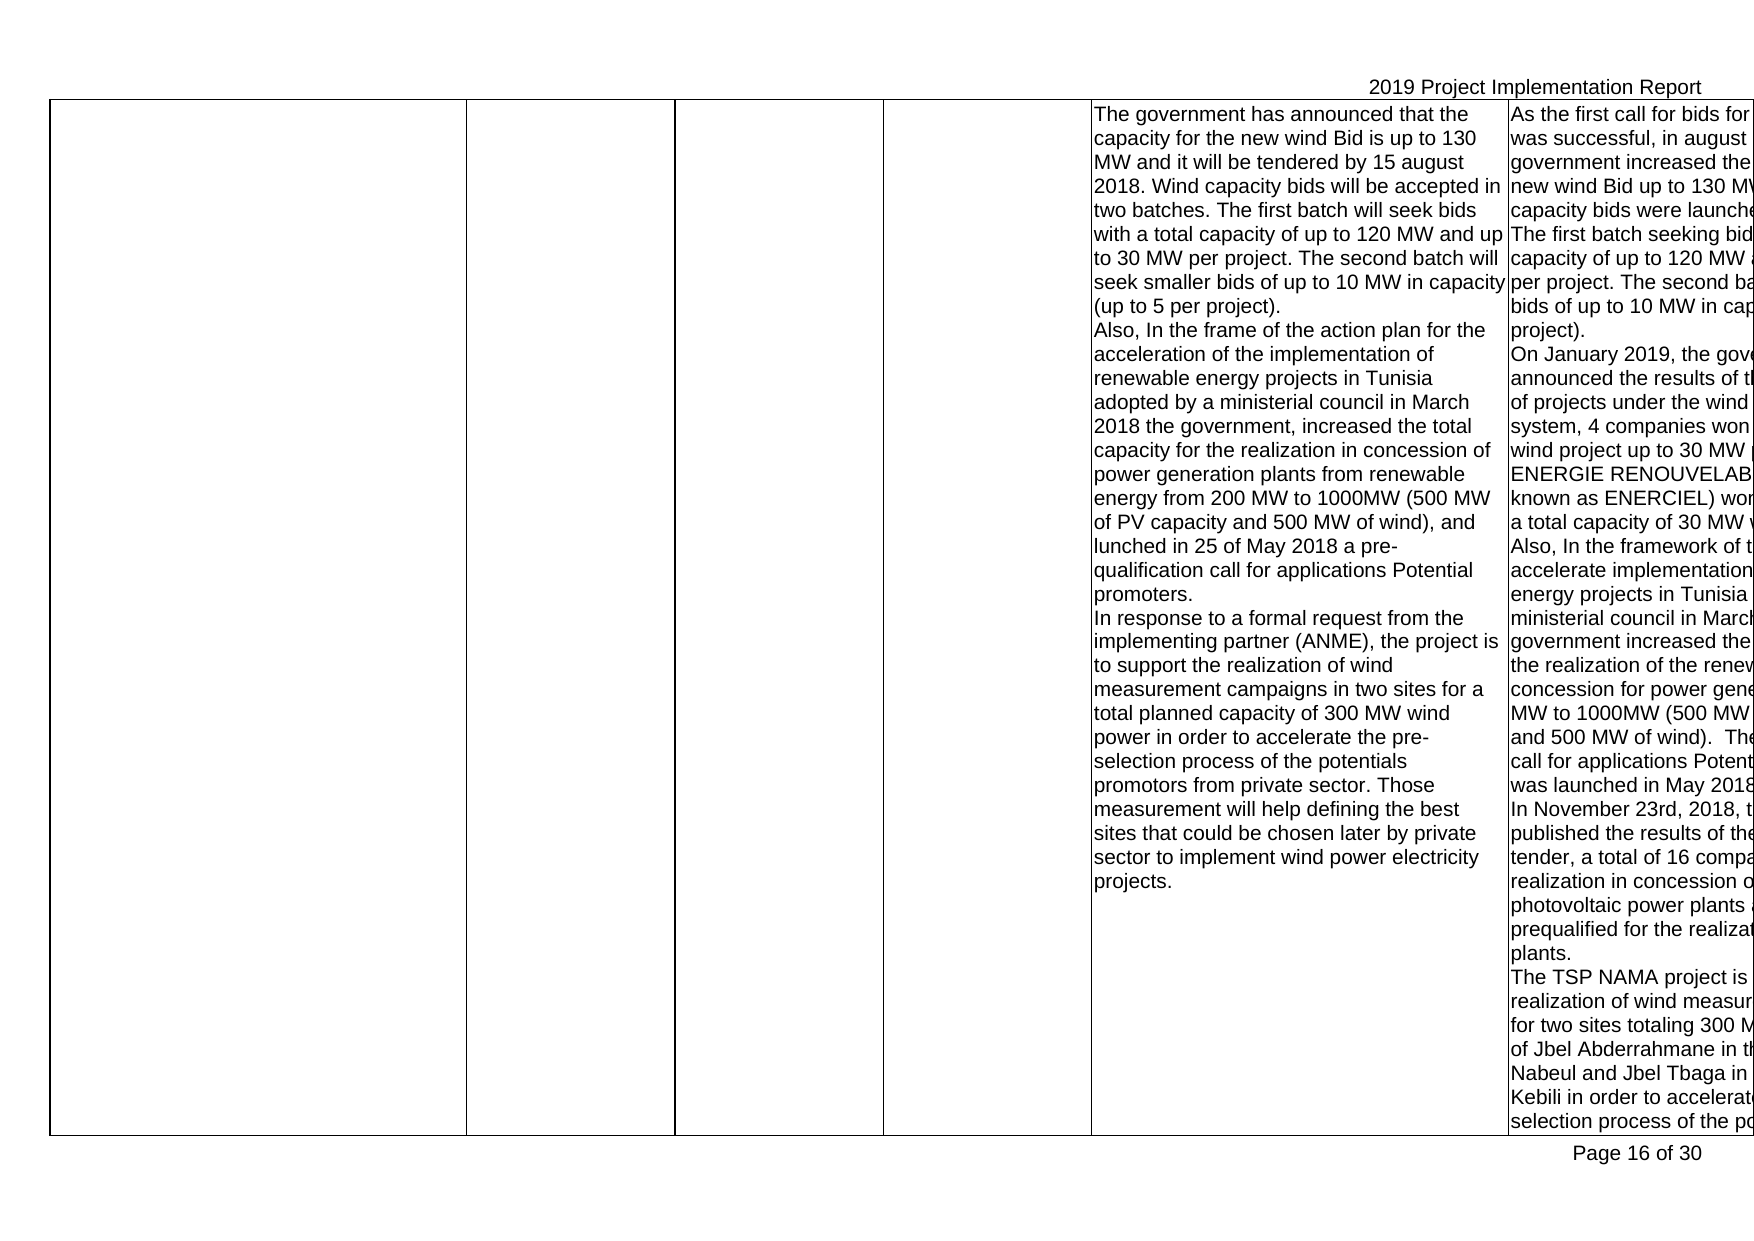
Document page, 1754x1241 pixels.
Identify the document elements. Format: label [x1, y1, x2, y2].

table_cell [51, 100, 466, 1134]
table_cell [1092, 100, 1508, 1134]
table_cell [467, 100, 674, 1134]
table_cell [676, 100, 883, 1134]
table_cell [884, 100, 1091, 1134]
table_cell [1509, 100, 1753, 1134]
